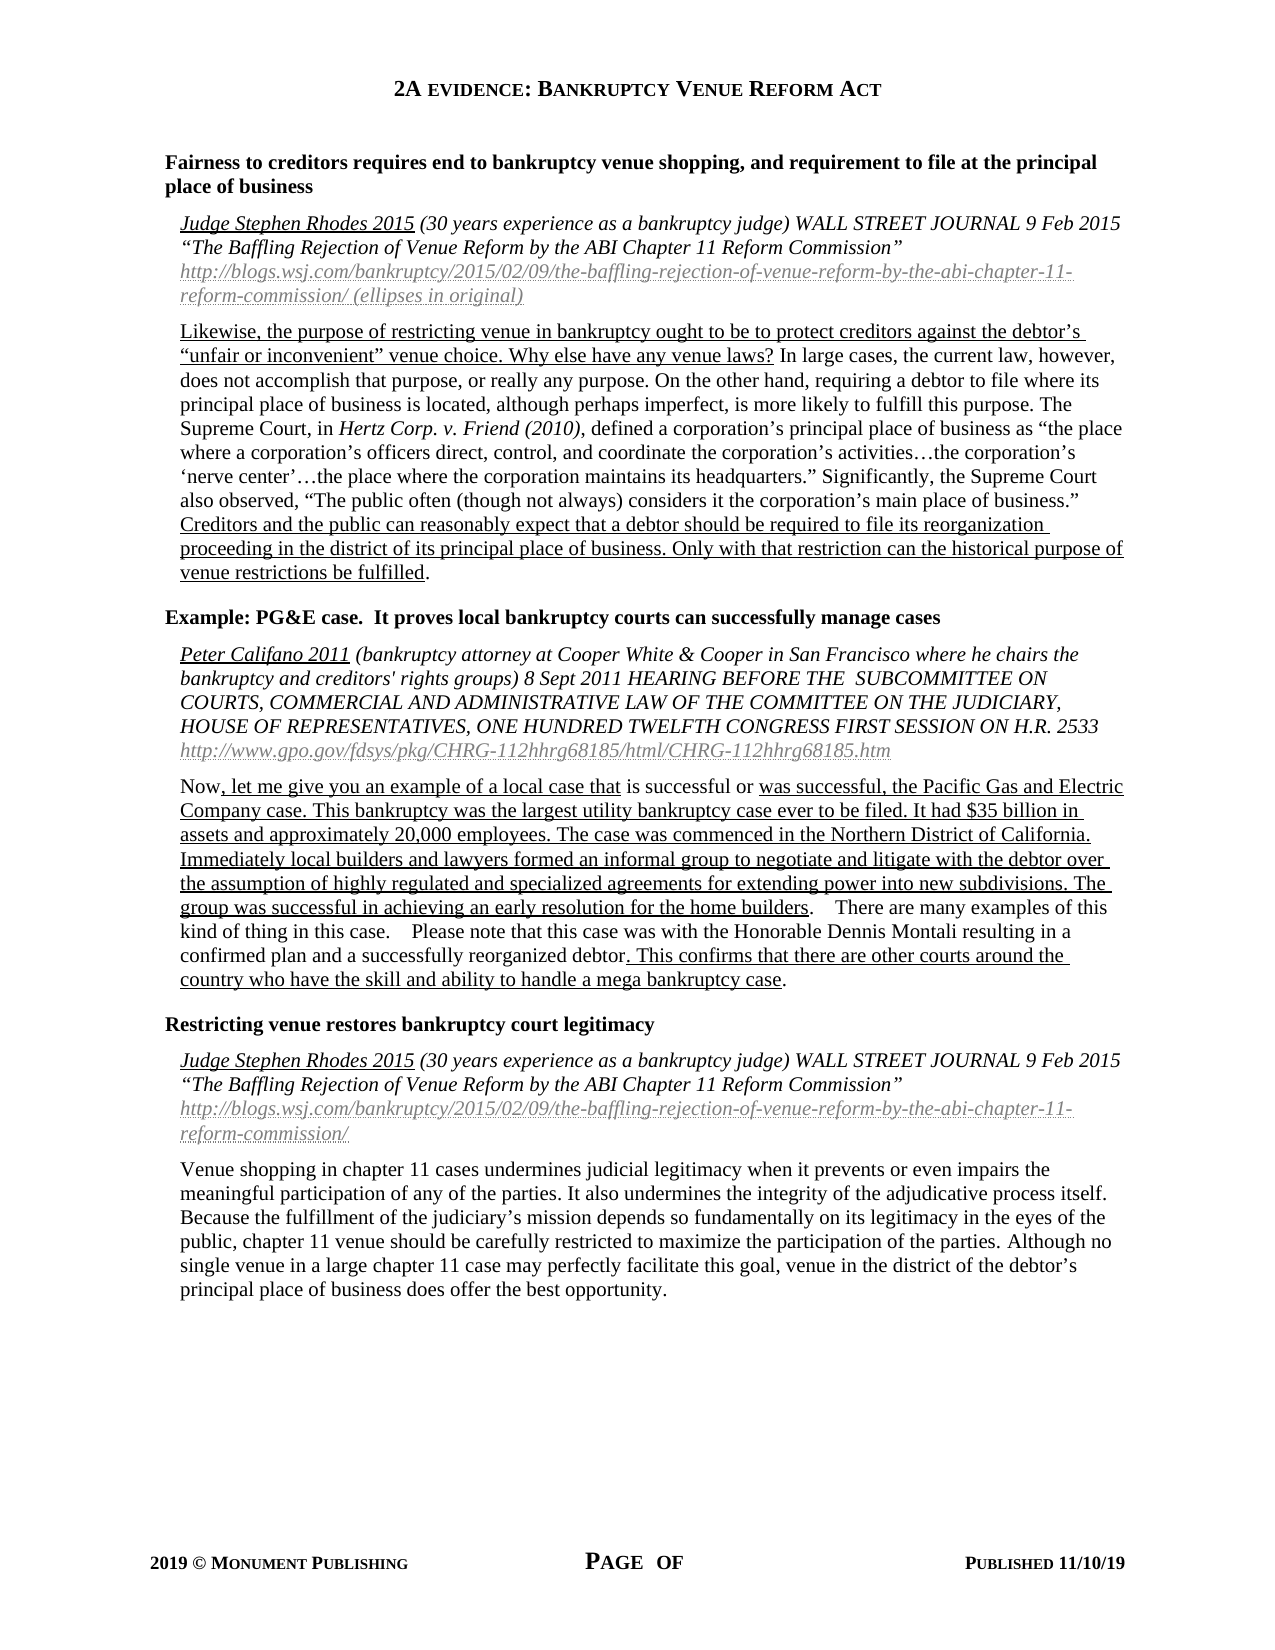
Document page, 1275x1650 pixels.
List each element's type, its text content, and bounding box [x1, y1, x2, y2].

text Likewise, the purpose of restricting venue in bankruptcy ought to be to protect creditors against the debtor’s “unfair or inconvenient” venue choice. Why else have any venue laws? In large cases, the current law, however, does not accomplish that purpose, or really any purpose. On the other hand, requiring a debtor to file where its principal place of business is located, although perhaps imperfect, is more likely to fulfill this purpose. The Supreme Court, in Hertz Corp. v. Friend (2010), defined a corporation’s principal place of business as “the place where a corporation’s officers direct, control, and coordinate the corporation’s activities…the corporation’s ‘nerve center’…the place where the corporation maintains its headquarters.” Significantly, the Supreme Court also observed, “The public often (though not always) considers it the corporation’s main place of business.” Creditors and the public can reasonably expect that a debtor should be required to file its reorganization proceeding in the district of its principal place of business. Only with that restriction can the historical purpose of venue restrictions be fulfilled. [180, 319, 1125, 584]
text Judge Stephen Rhodes 2015 (30 years experience as a bankruptcy judge) WALL STREET JOURNAL 9 Feb 2015 “The Baffling Rejection of Venue Reform by the ABI Chapter 11 Reform Commission” http://blogs.wsj.com/bankruptcy/2015/02/09/the-baffling-rejection-of-venue-reform-by-the-abi-chapter-11-reform-commission/ [180, 1048, 1125, 1144]
text Venue shopping in chapter 11 cases undermines judicial legitimacy when it prevents or even impairs the meaningful participation of any of the parties. It also undermines the integrity of the adjudicative process itself. Because the fulfillment of the judiciary’s mission depends so fundamentally on its legitimacy in the eyes of the public, chapter 11 venue should be carefully restricted to maximize the participation of the parties. Although no single venue in a large chapter 11 case may perfectly facilitate this goal, venue in the district of the debtor’s principal place of business does offer the best opportunity. [180, 1157, 1125, 1301]
text Restricting venue restores bankruptcy court legitimacy [165, 1012, 1125, 1036]
text Judge Stephen Rhodes 2015 (30 years experience as a bankruptcy judge) WALL STREET JOURNAL 9 Feb 2015 “The Baffling Rejection of Venue Reform by the ABI Chapter 11 Reform Commission” http://blogs.wsj.com/bankruptcy/2015/02/09/the-baffling-rejection-of-venue-reform-by-the-abi-chapter-11-reform-commission/ (ellipses in original) [180, 211, 1125, 307]
text Now, let me give you an example of a local case that is successful or was successful, the Pacific Gas and Electric Company case. This bankruptcy was the largest utility bankruptcy case ever to be filed. It had $35 billion in assets and approximately 20,000 employees. The case was commenced in the Northern District of California. Immediately local builders and lawyers formed an informal group to negotiate and litigate with the debtor over the assumption of highly regulated and specialized agreements for extending power into new subdivisions. The group was successful in achieving an early resolution for the home builders. There are many examples of this kind of thing in this case. Please note that this case was with the Honorable Dennis Montali resulting in a confirmed plan and a successfully reorganized debtor. This confirms that there are other courts around the country who have the skill and ability to handle a mega bankruptcy case. [180, 774, 1125, 991]
text Example: PG&E case. It proves local bankruptcy courts can successfully manage cases [165, 605, 1125, 629]
text Peter Califano 2011 (bankruptcy attorney at Cooper White & Cooper in San Francisco where he chairs the bankruptcy and creditors' rights groups) 8 Sept 2011 HEARING BEFORE THE SUBCOMMITTEE ON COURTS, COMMERCIAL AND ADMINISTRATIVE LAW OF THE COMMITTEE ON THE JUDICIARY, HOUSE OF REPRESENTATIVES, ONE HUNDRED TWELFTH CONGRESS FIRST SESSION ON H.R. 2533 http://www.gpo.gov/fdsys/pkg/CHRG-112hhrg68185/html/CHRG-112hhrg68185.htm [180, 641, 1125, 762]
text Fairness to creditors requires end to bankruptcy venue shopping, and requirement to file at the principal place of business [165, 150, 1125, 198]
